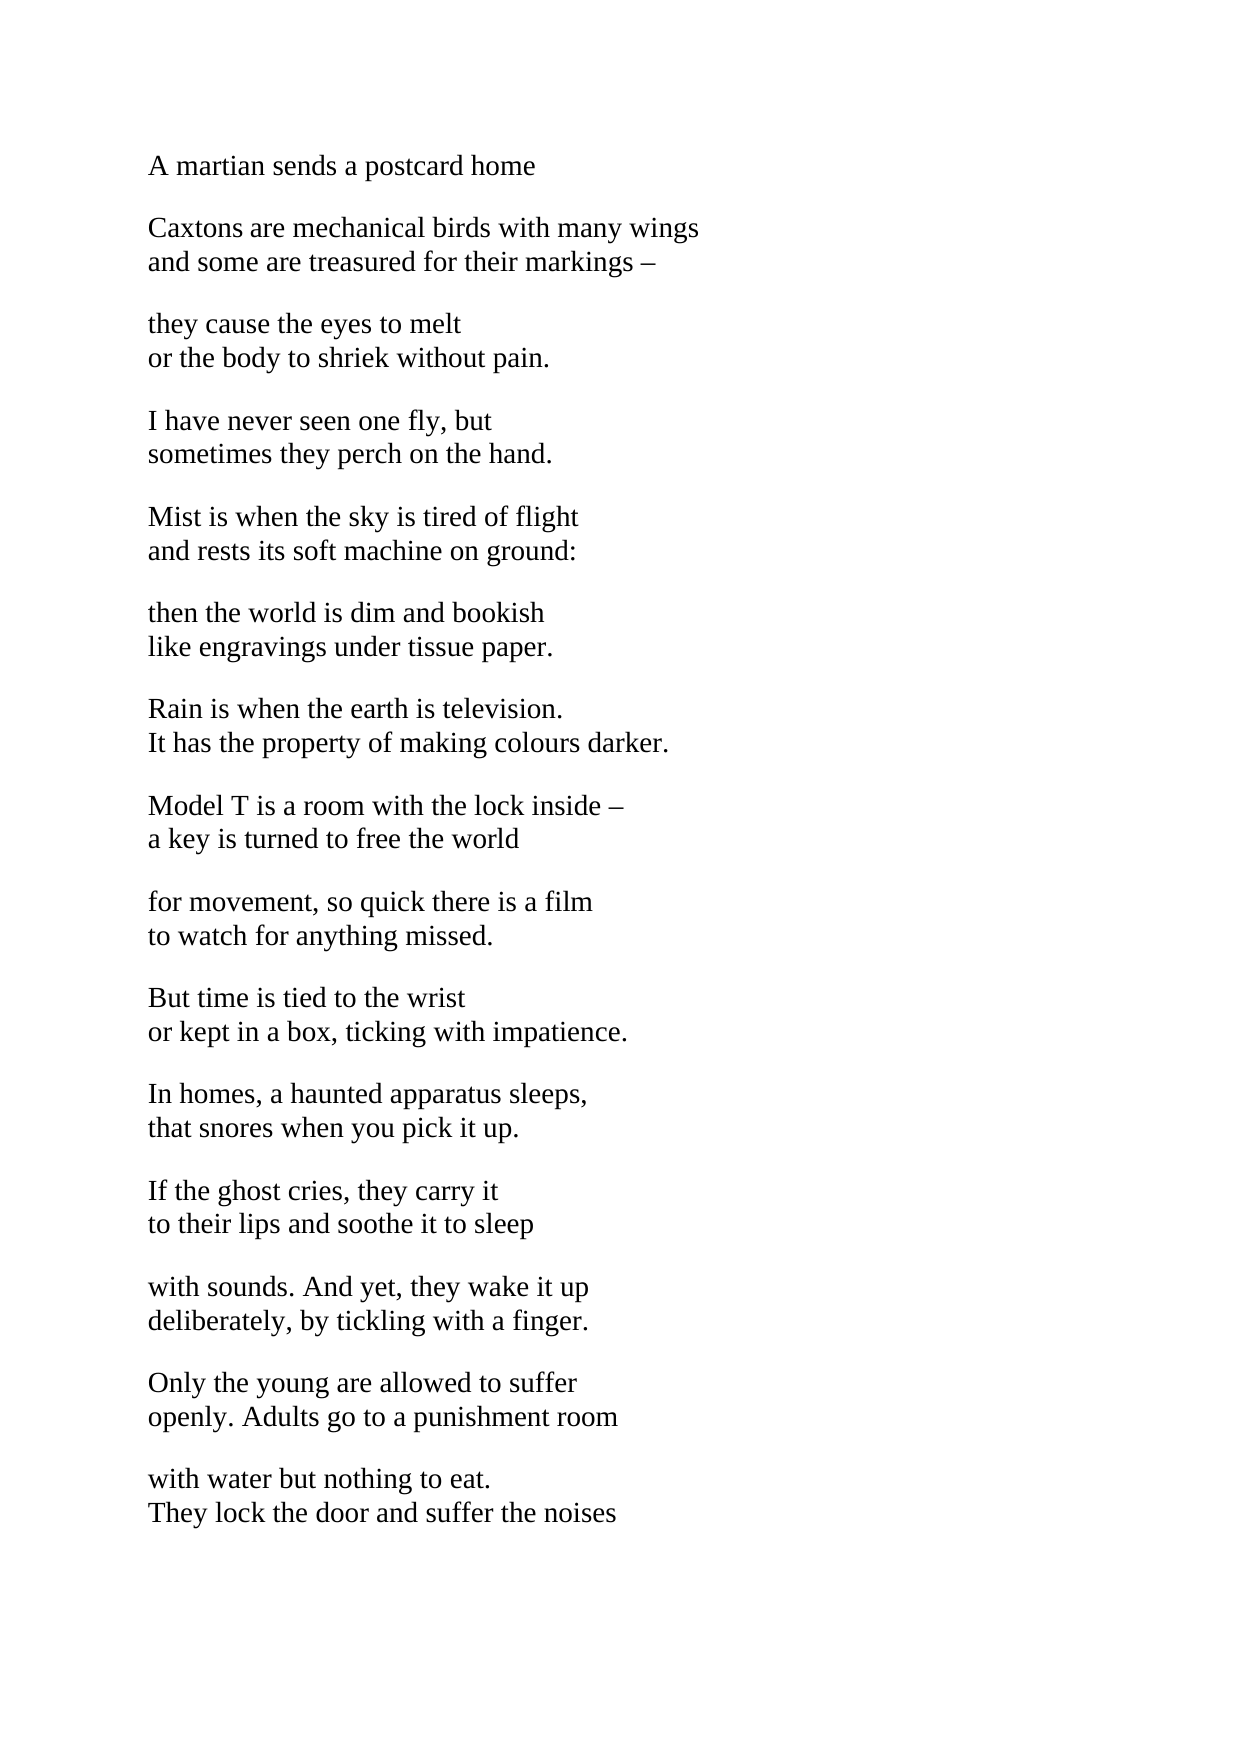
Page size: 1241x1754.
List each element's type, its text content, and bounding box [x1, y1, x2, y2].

text then the world is dim and bookish like engravings under tissue paper. [148, 595, 1093, 662]
text But time is tied to the wrist or kept in a box, ticking with impatience. [148, 980, 1093, 1047]
text Mist is when the sky is tired of flight and rests its soft machine on ground: [148, 499, 1093, 566]
text for movement, so quick there is a film to watch for anything missed. [148, 884, 1093, 951]
text Caxtons are mechanical birds with many wings and some are treasured for their markings – [148, 210, 1093, 277]
text Model T is a room with the lock inside – a key is turned to free the world [148, 788, 1093, 855]
text If the ghost cries, they carry it to their lips and soothe it to sleep [148, 1173, 1093, 1240]
text they cause the eyes to melt or the body to shriek without pain. [148, 307, 1093, 374]
text I have never seen one fly, but sometimes they perch on the hand. [148, 403, 1093, 470]
text Rain is when the earth is television. It has the property of making colours darker. [148, 692, 1093, 759]
text A martian sends a postcard home [148, 148, 1093, 181]
text with water but nothing to eat. They lock the door and suffer the noises [148, 1462, 1093, 1529]
text In homes, a haunted apparatus sleeps, that snores when you pick it up. [148, 1077, 1093, 1144]
text Only the young are allowed to suffer openly. Adults go to a punishment room [148, 1365, 1093, 1432]
text with sounds. And yet, they wake it up deliberately, by tickling with a finger. [148, 1269, 1093, 1336]
